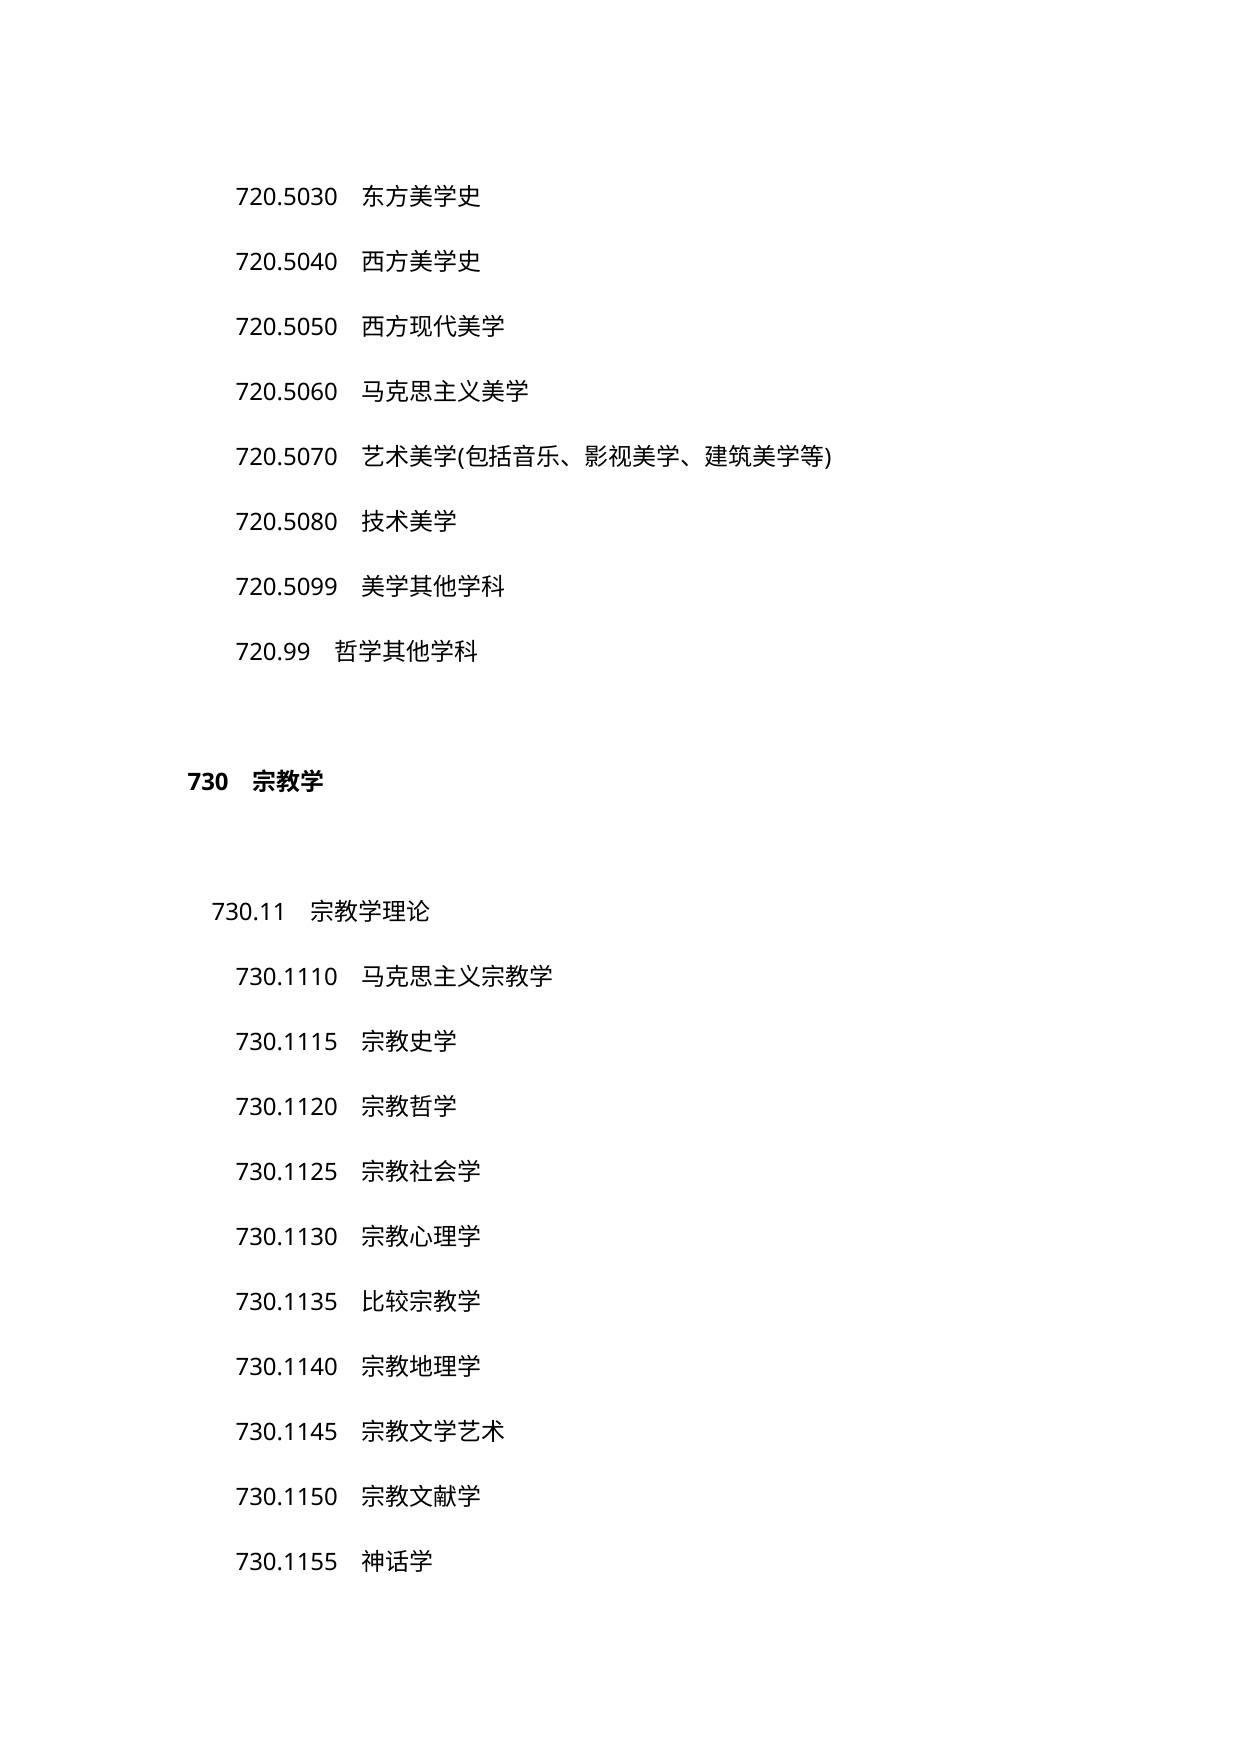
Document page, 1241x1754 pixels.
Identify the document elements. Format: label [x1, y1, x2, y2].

text [187, 162, 1053, 1592]
